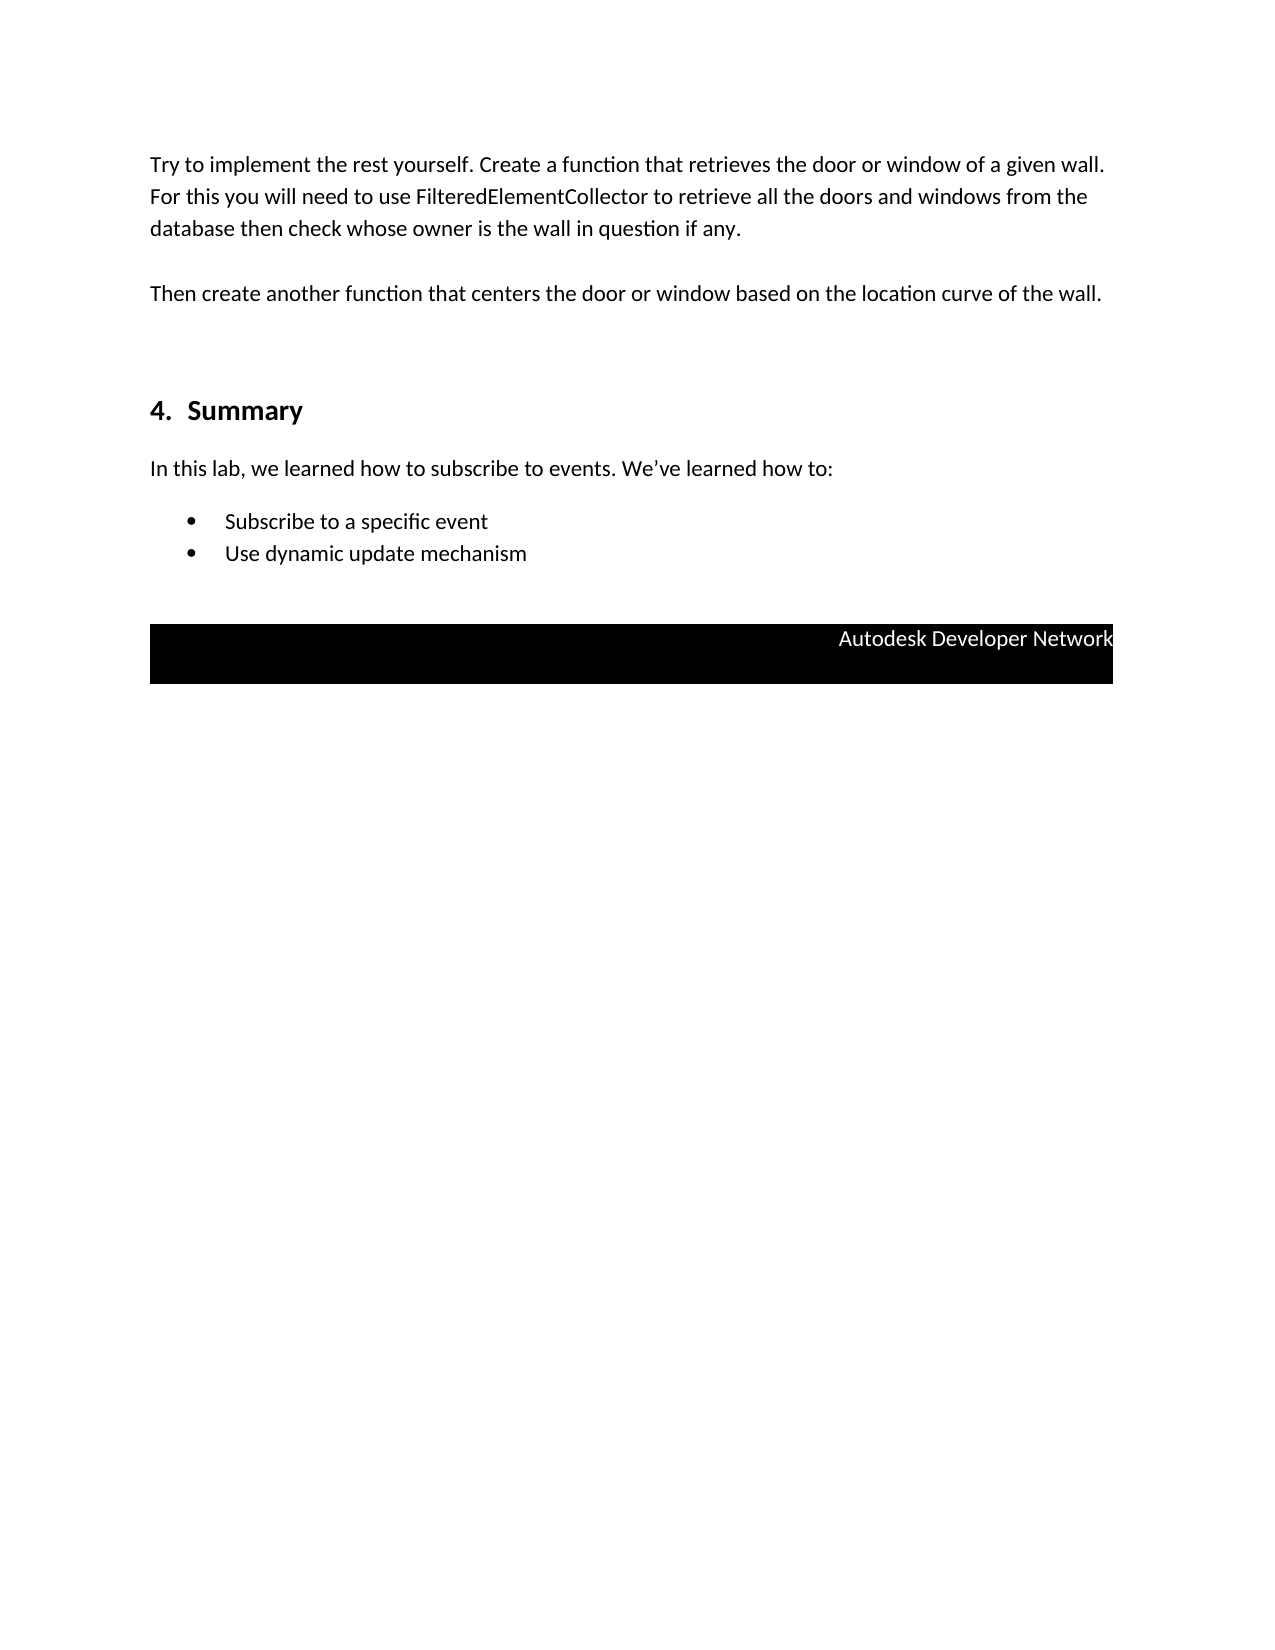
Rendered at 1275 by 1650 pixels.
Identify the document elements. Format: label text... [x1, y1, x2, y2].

list Subscribe to a specific event [187, 507, 1125, 535]
text Autodesk Developer Network [150, 624, 1113, 684]
list Try to implement the rest yourself. Create a function that retrieves the door or window of a given wall. For this you will need to use FilteredElementCollector to retrieve all the doors and windows from the database then check whose owner is the wall in question if any. [150, 150, 1125, 242]
list Use dynamic update mechanism [187, 539, 1125, 567]
list Then create another function that centers the door or window based on the location curve of the wall. [150, 279, 1125, 307]
list Summary [150, 392, 1125, 428]
text In this lab, we learned how to subscribe to events. We’ve learned how to: [150, 454, 1125, 482]
